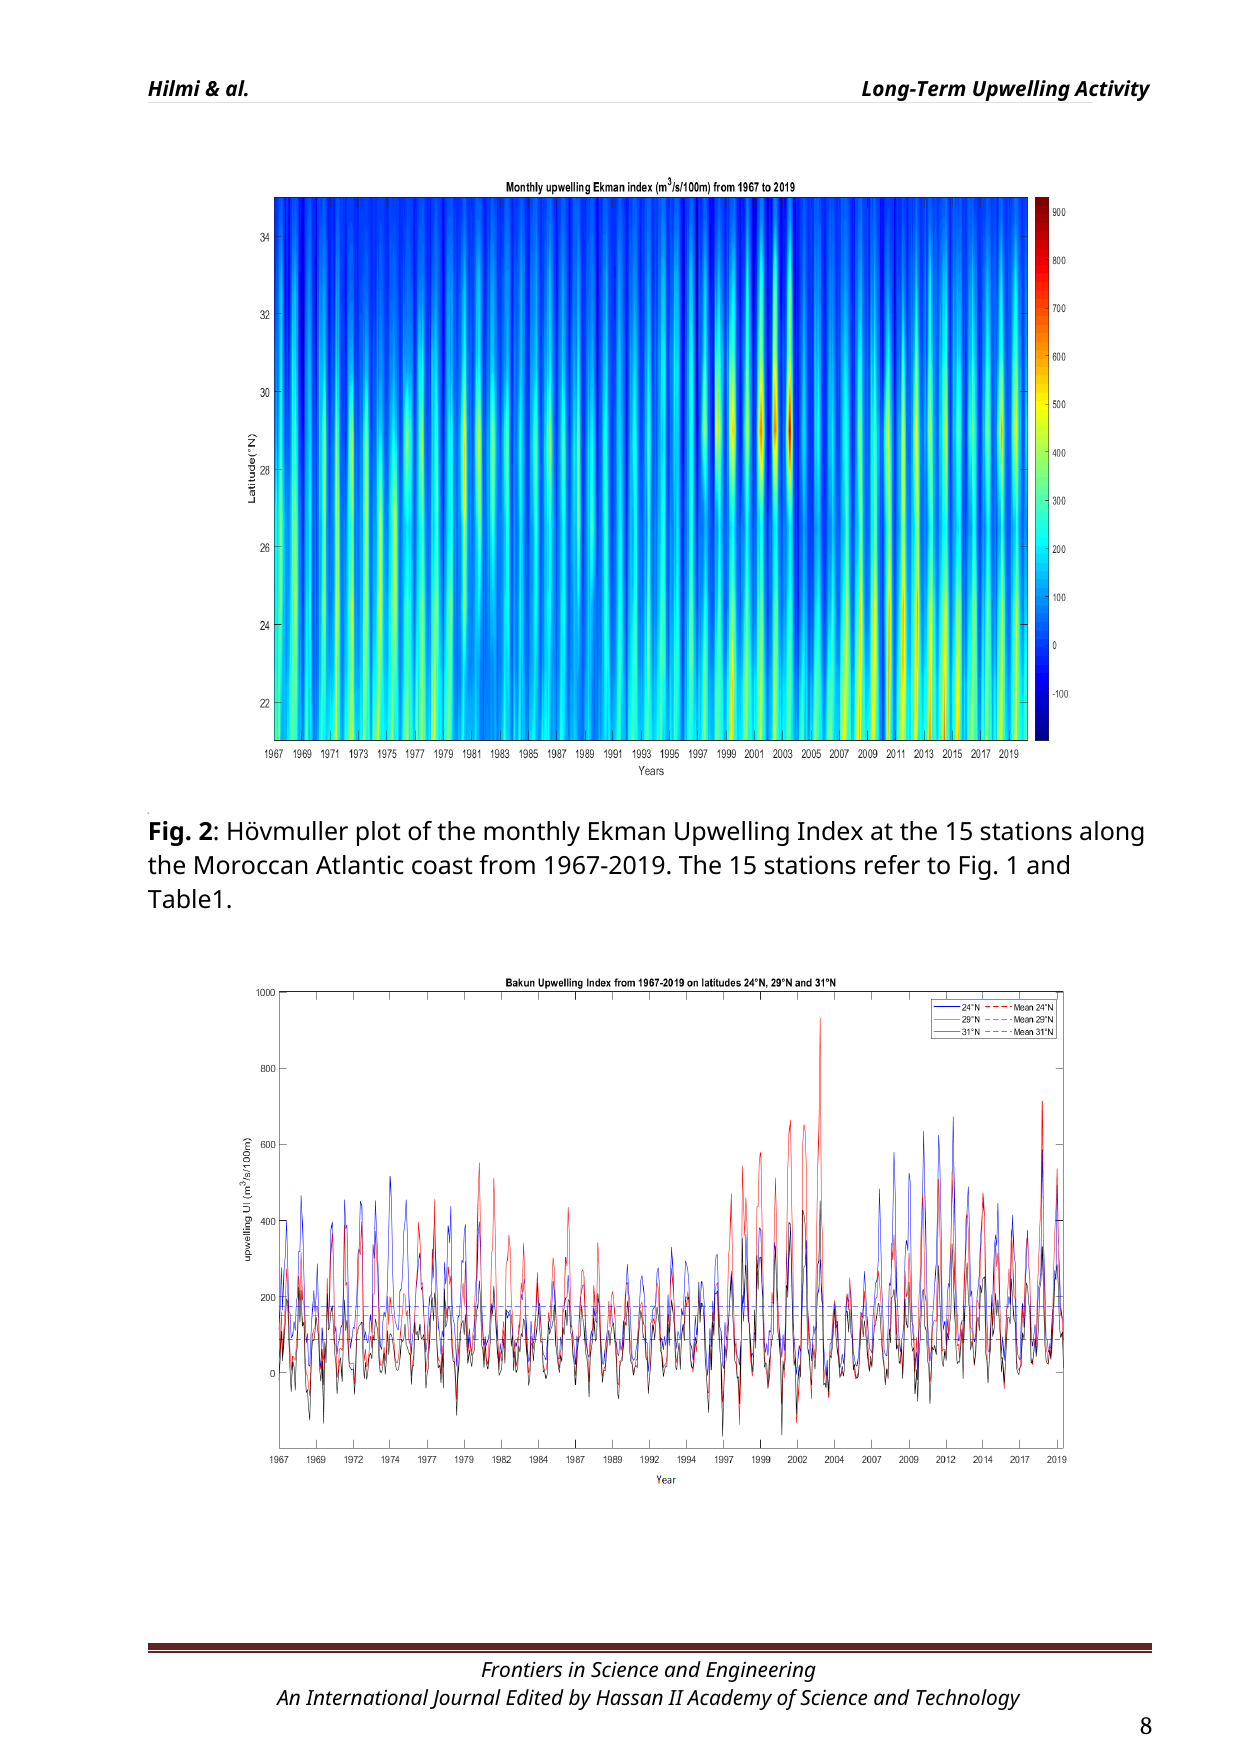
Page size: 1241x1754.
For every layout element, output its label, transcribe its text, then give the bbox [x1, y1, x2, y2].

picture [147, 949, 1159, 1510]
picture [147, 147, 1159, 814]
text Fig. 2: Hövmuller plot of the monthly Ekman Upwelling Index at the 15 stations along the Moroccan Atlantic coast from 1967-2019. The 15 stations refer to Fig. 1 and Table1. [148, 814, 1152, 915]
